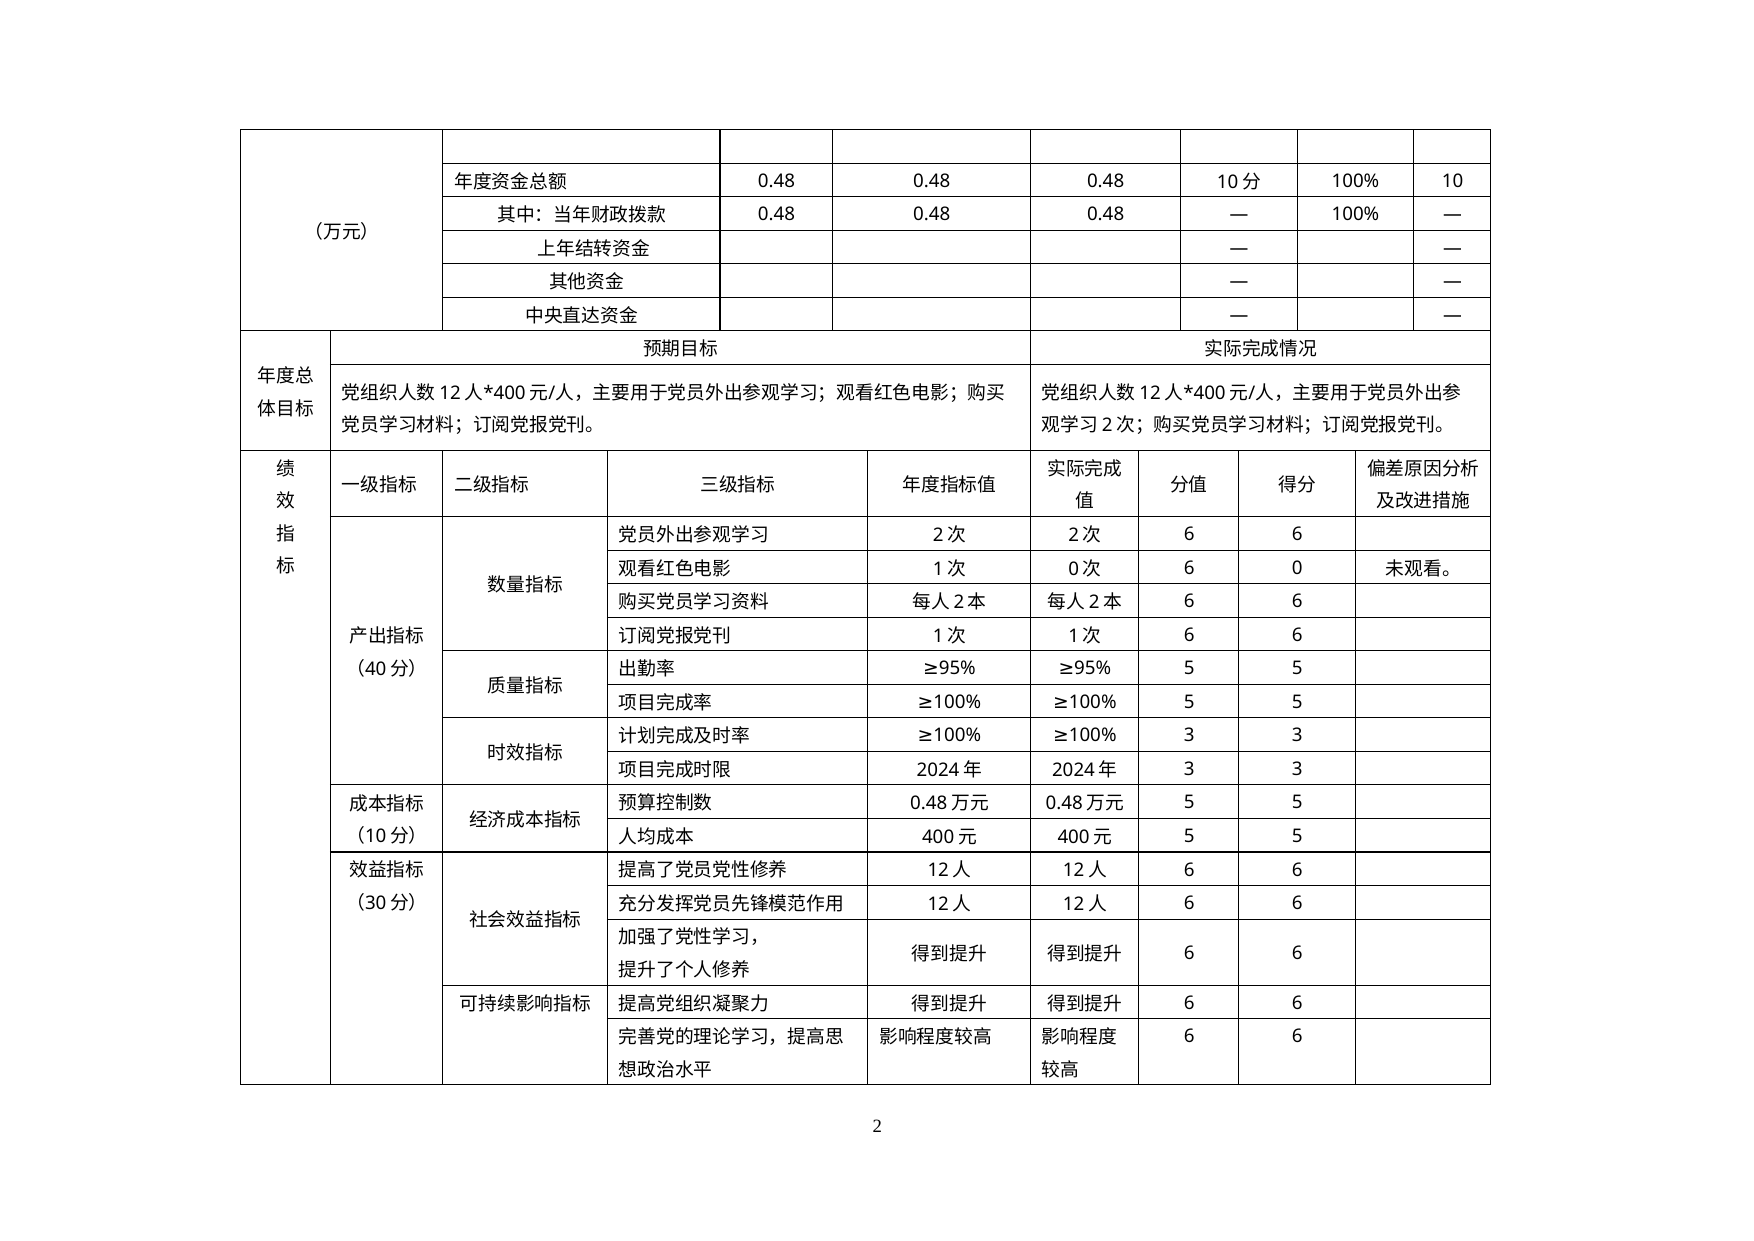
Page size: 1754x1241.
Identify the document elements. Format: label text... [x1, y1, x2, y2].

table_cell 0.48万元 [1031, 785, 1138, 818]
table_cell 5 [1239, 685, 1355, 717]
table_cell [1356, 752, 1490, 784]
table_cell 6 [1239, 853, 1355, 885]
table_cell 年度总体目标 [241, 331, 330, 450]
table_cell 项目完成时限 [608, 752, 867, 784]
table_cell 订阅党报党刊 [608, 618, 867, 650]
table_cell ≥100% [868, 718, 1030, 751]
table_cell 6 [1239, 618, 1355, 650]
table_cell 6 [1239, 886, 1355, 918]
table_cell [1356, 785, 1490, 818]
table_cell 5 [1139, 651, 1238, 684]
table_cell 400元 [868, 819, 1030, 851]
table_cell — [1181, 231, 1297, 263]
table_cell 6 [1139, 584, 1238, 617]
table_cell 充分发挥党员先锋模范作用 [608, 886, 867, 918]
table_cell 党员外出参观学习 [608, 517, 867, 549]
table_cell — [1414, 231, 1490, 263]
table_cell [1356, 819, 1490, 851]
table_cell 计划完成及时率 [608, 718, 867, 751]
table_cell 6 [1139, 618, 1238, 650]
table_cell 3 [1239, 752, 1355, 784]
table_cell 5 [1239, 819, 1355, 851]
table_cell 效益指标（30分） [331, 853, 442, 1084]
table_cell 其中：当年财政拨款 [443, 197, 719, 230]
table_cell 6 [1139, 1019, 1238, 1084]
table_cell 3 [1139, 718, 1238, 751]
table_cell 党组织人数12人*400元/人，主要用于党员外出参观学习2次；购买党员学习材料；订阅党报党刊。 [1031, 365, 1490, 450]
table_cell 0.48 [833, 197, 1030, 230]
table_cell 3 [1139, 752, 1238, 784]
table_cell 0.48万元 [868, 785, 1030, 818]
table_cell 二级指标 [443, 451, 607, 516]
table_cell 6 [1239, 1019, 1355, 1084]
table_cell 项目完成率 [608, 685, 867, 717]
table_cell 质量指标 [443, 651, 607, 717]
table_cell 全年预算数 [833, 130, 1030, 163]
table_cell — [1414, 298, 1490, 330]
table_cell — [1181, 298, 1297, 330]
table_cell ≥100% [1031, 685, 1138, 717]
table_cell [1356, 986, 1490, 1018]
table_cell 产出指标（40分） [331, 517, 442, 784]
table_cell 3 [1239, 718, 1355, 751]
table_cell 得到提升 [1031, 920, 1138, 984]
table_cell 每人2本 [1031, 584, 1138, 617]
table_cell 加强了党性学习， 提升了个人修养 [608, 920, 867, 984]
table_cell 6 [1139, 517, 1238, 549]
table_cell 每人2本 [868, 584, 1030, 617]
table_cell [833, 231, 1030, 263]
table_cell [1356, 651, 1490, 684]
table_cell 提高了党员党性修养 [608, 853, 867, 885]
table_cell 年度指标值 [868, 451, 1030, 516]
table_cell 得到提升 [1031, 986, 1138, 1018]
table_cell 一级指标 [331, 451, 442, 516]
table_cell — [1414, 197, 1490, 230]
table_cell 中央直达资金 [443, 298, 719, 330]
table_cell 2024年 [1031, 752, 1138, 784]
table_cell 三级指标 [608, 451, 867, 516]
table_cell [1298, 231, 1413, 263]
table_cell 5 [1239, 785, 1355, 818]
table_cell 6 [1139, 551, 1238, 583]
table_cell 提高党组织凝聚力 [608, 986, 867, 1018]
table_cell [1356, 718, 1490, 751]
table_cell 上年结转资金 [443, 231, 719, 263]
table_cell [1356, 886, 1490, 918]
table_cell 12人 [868, 886, 1030, 918]
table_cell 12人 [1031, 853, 1138, 885]
table_cell [1356, 618, 1490, 650]
table_cell 成本指标（10分） [331, 785, 442, 851]
table_cell 影响程度较高 [868, 1019, 1030, 1084]
table_cell 10分 [1181, 164, 1297, 196]
table_cell [1356, 584, 1490, 617]
table_cell [1356, 853, 1490, 885]
table_cell — [1181, 264, 1297, 297]
table_cell 2次 [868, 517, 1030, 549]
table_cell 6 [1239, 986, 1355, 1018]
table_cell 0 [1239, 551, 1355, 583]
table_cell 400元 [1031, 819, 1138, 851]
table_cell [1031, 264, 1180, 297]
table_cell 得到提升 [868, 920, 1030, 984]
table_cell ≥95% [1031, 651, 1138, 684]
table_cell [1298, 298, 1413, 330]
table_cell 绩 效 指 标 [241, 451, 330, 1084]
table_cell [1356, 685, 1490, 717]
table_cell 偏差原因分析及改进措施 [1356, 451, 1490, 516]
table_cell 6 [1139, 986, 1238, 1018]
table_cell 观看红色电影 [608, 551, 867, 583]
table_cell 6 [1139, 886, 1238, 918]
table_cell 100% [1298, 197, 1413, 230]
table_cell 社会效益指标 [443, 853, 607, 984]
table_cell 分值 [1139, 451, 1238, 516]
table_cell [721, 298, 832, 330]
table_cell 12人 [868, 853, 1030, 885]
table_cell 影响程度较高 [1031, 1019, 1138, 1084]
table_cell 购买党员学习资料 [608, 584, 867, 617]
table_cell 5 [1139, 685, 1238, 717]
table_cell [1356, 920, 1490, 984]
table_cell 未观看。 [1356, 551, 1490, 583]
table_cell 时效指标 [443, 718, 607, 784]
table_cell 6 [1139, 920, 1238, 984]
table_cell 可持续影响指标 [443, 986, 607, 1084]
table_cell 经济成本指标 [443, 785, 607, 851]
table_cell 得分 [1239, 451, 1355, 516]
table_cell [833, 264, 1030, 297]
table_cell 执行率 [1298, 130, 1413, 163]
table_cell 分值 [1181, 130, 1297, 163]
table_cell 100% [1298, 164, 1413, 196]
table_cell 6 [1239, 584, 1355, 617]
table_cell 5 [1239, 651, 1355, 684]
table_cell [1031, 231, 1180, 263]
table_cell 党组织人数12人*400元/人，主要用于党员外出参观学习；观看红色电影；购买党员学习材料；订阅党报党刊。 [331, 365, 1030, 450]
table_cell 预算控制数 [608, 785, 867, 818]
table_cell 1次 [868, 551, 1030, 583]
table_cell 项目资金 （万元） [241, 130, 442, 330]
table_cell 预期目标 [331, 331, 1030, 364]
table_cell 0.48 [1031, 164, 1180, 196]
table_cell 得分 [1414, 130, 1490, 163]
table_cell 5 [1139, 785, 1238, 818]
table_cell ≥100% [1031, 718, 1138, 751]
table_cell [721, 264, 832, 297]
table_cell [1298, 264, 1413, 297]
table_cell 完善党的理论学习，提高思想政治水平 [608, 1019, 867, 1084]
table_cell — [1414, 264, 1490, 297]
table_cell 10 [1414, 164, 1490, 196]
table_cell 年初预算 [721, 130, 832, 163]
table_cell [721, 231, 832, 263]
table_cell 6 [1139, 853, 1238, 885]
table_cell 5 [1139, 819, 1238, 851]
table_cell [443, 130, 719, 163]
table_cell 2次 [1031, 517, 1138, 549]
table_cell [833, 298, 1030, 330]
table_cell 0.48 [721, 164, 832, 196]
table_cell ≥100% [868, 685, 1030, 717]
table_cell 2024年 [868, 752, 1030, 784]
table_cell ≥95% [868, 651, 1030, 684]
table_cell 6 [1239, 517, 1355, 549]
table_cell — [1181, 197, 1297, 230]
table_cell 实际完成值 [1031, 451, 1138, 516]
table_cell [1356, 517, 1490, 549]
table_cell 年度资金总额 [443, 164, 719, 196]
table_cell 0次 [1031, 551, 1138, 583]
table_cell 6 [1239, 920, 1355, 984]
table_cell 0.48 [1031, 197, 1180, 230]
table_cell 全年执行数 [1031, 130, 1180, 163]
table_cell [1356, 1019, 1490, 1084]
table_cell 0.48 [833, 164, 1030, 196]
table_cell 1次 [868, 618, 1030, 650]
table_cell 12人 [1031, 886, 1138, 918]
table_cell 0.48 [721, 197, 832, 230]
table_cell 数量指标 [443, 517, 607, 650]
table_cell 实际完成情况 [1031, 331, 1490, 364]
table_cell 得到提升 [868, 986, 1030, 1018]
table_cell [1031, 298, 1180, 330]
table_cell 其他资金 [443, 264, 719, 297]
table_cell 1次 [1031, 618, 1138, 650]
table_cell 出勤率 [608, 651, 867, 684]
table_cell 人均成本 [608, 819, 867, 851]
